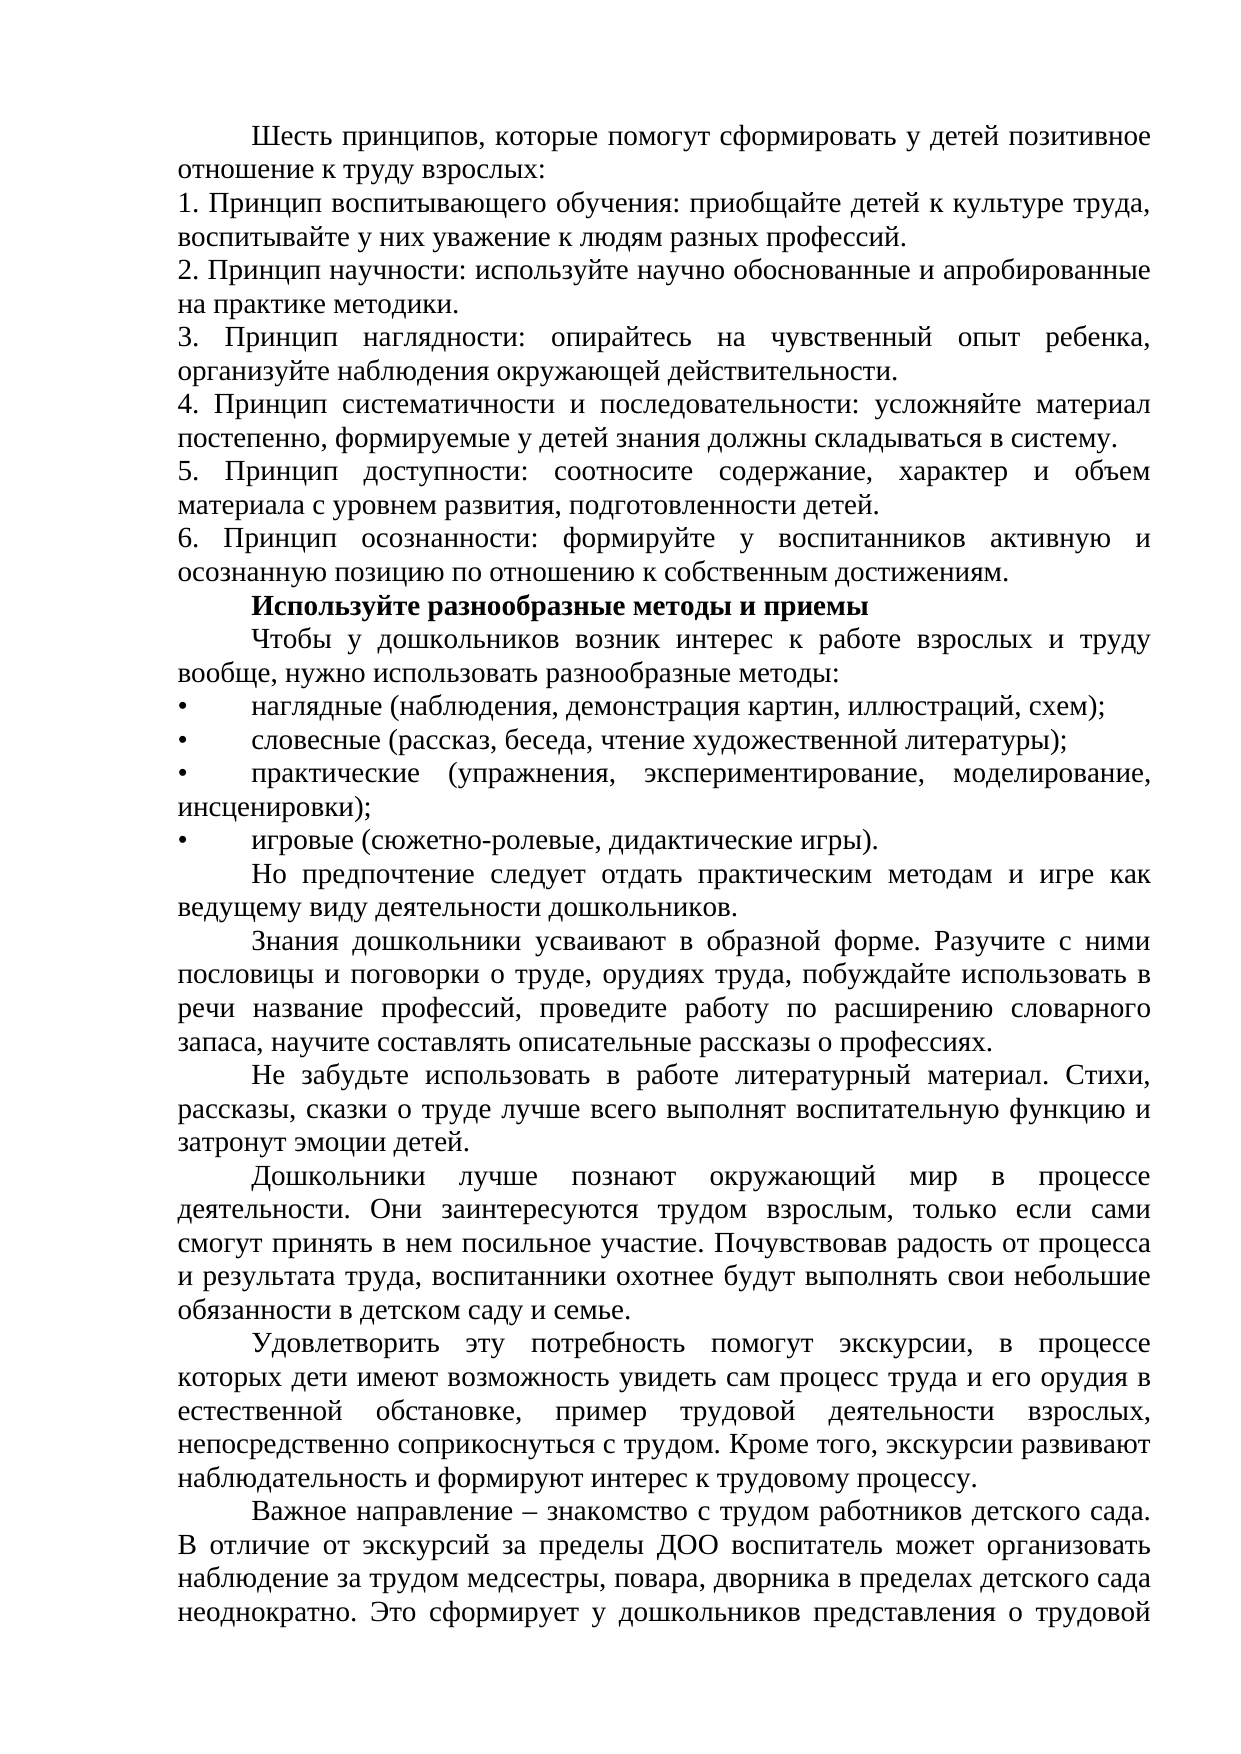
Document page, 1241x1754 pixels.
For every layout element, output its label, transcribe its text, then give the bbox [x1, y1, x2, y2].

text Используйте разнообразные методы и приемы [177, 588, 1152, 621]
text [177, 1493, 1152, 1627]
text • практические (упражнения, экспериментирование, моделирование, инсценировки); [177, 755, 1152, 822]
text Но предпочтение следует отдать практическим методам и игре как ведущему виду деятельности дошкольников. [177, 856, 1152, 923]
text • словесные (рассказ, беседа, чтение художественной литературы); [177, 722, 1152, 755]
text Шесть принципов, которые помогут сформировать у детей позитивное отношение к труду взрослых: [177, 118, 1152, 185]
text 2. Принцип научности: используйте научно обоснованные и апробированные на практике методики. [177, 252, 1152, 319]
text Удовлетворить эту потребность помогут экскурсии, в процессе которых дети имеют возможность увидеть сам процесс труда и его орудия в естественной обстановке, пример трудовой деятельности взрослых, непосредственно соприкоснуться с трудом. Кроме того, экскурсии развивают наблюдательность и формируют интерес к трудовому процессу. [177, 1326, 1152, 1493]
text 4. Принцип систематичности и последовательности: усложняйте материал постепенно, формируемые у детей знания должны складываться в систему. [177, 386, 1152, 453]
text • игровые (сюжетно-ролевые, дидактические игры). [177, 822, 1152, 856]
text 6. Принцип осознанности: формируйте у воспитанников активную и осознанную позицию по отношению к собственным достижениям. [177, 521, 1152, 588]
text Чтобы у дошкольников возник интерес к работе взрослых и труду вообще, нужно использовать разнообразные методы: [177, 621, 1152, 688]
text Знания дошкольники усваивают в образной форме. Разучите с ними пословицы и поговорки о труде, орудиях труда, побуждайте использовать в речи название профессий, проведите работу по расширению словарного запаса, научите составлять описательные рассказы о профессиях. [177, 923, 1152, 1057]
text Не забудьте использовать в работе литературный материал. Стихи, рассказы, сказки о труде лучше всего выполнят воспитательную функцию и затронут эмоции детей. [177, 1057, 1152, 1158]
text 3. Принцип наглядности: опирайтесь на чувственный опыт ребенка, организуйте наблюдения окружающей действительности. [177, 319, 1152, 386]
text 5. Принцип доступности: соотносите содержание, характер и объем материала с уровнем развития, подготовленности детей. [177, 453, 1152, 521]
text Дошкольники лучше познают окружающий мир в процессе деятельности. Они заинтересуются трудом взрослым, только если сами смогут принять в нем посильное участие. Почувствовав радость от процесса и результата труда, воспитанники охотнее будут выполнять свои небольшие обязанности в детском саду и семье. [177, 1158, 1152, 1326]
text 1. Принцип воспитывающего обучения: приобщайте детей к культуре труда, воспитывайте у них уважение к людям разных профессий. [177, 185, 1152, 252]
text • наглядные (наблюдения, демонстрация картин, иллюстраций, схем); [177, 688, 1152, 722]
